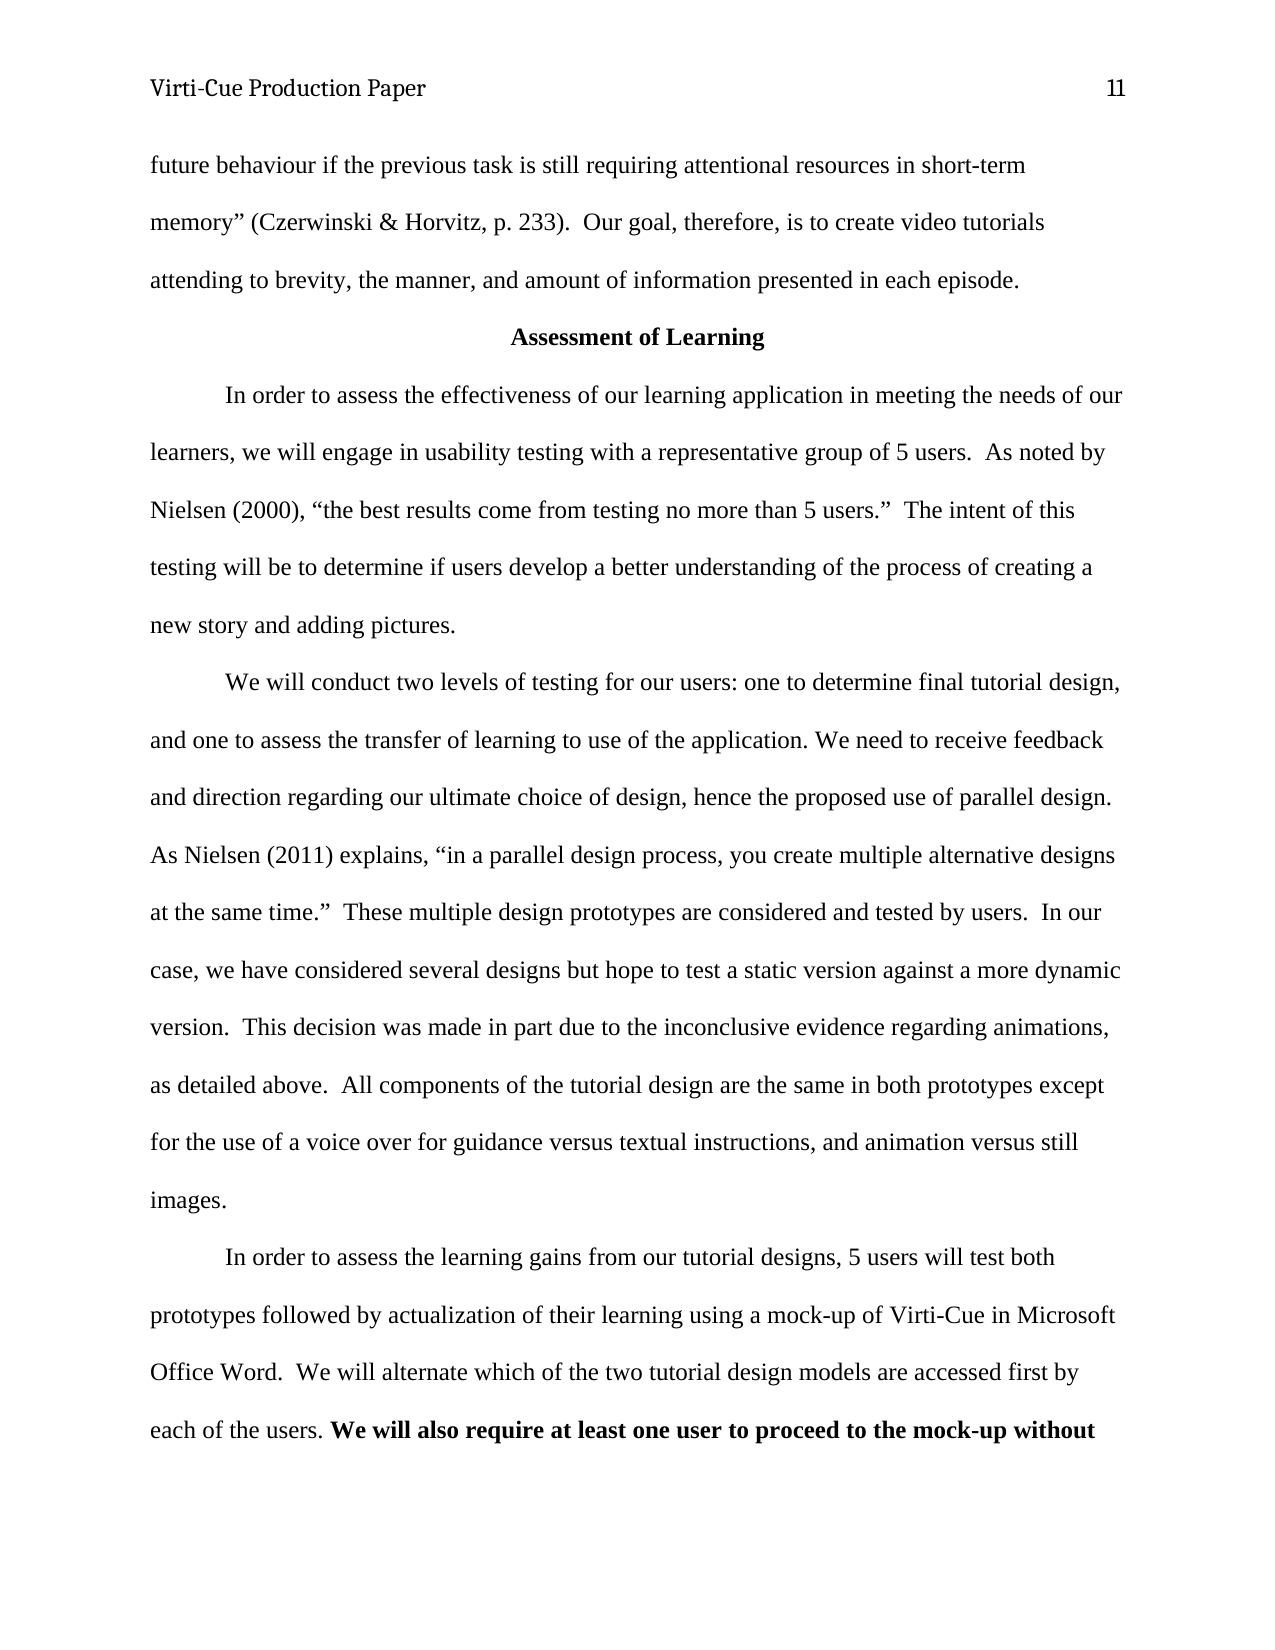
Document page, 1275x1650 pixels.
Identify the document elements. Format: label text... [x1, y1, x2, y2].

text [150, 1242, 1125, 1444]
text We will conduct two levels of testing for our users: one to determine final tutorial design, and one to assess the transfer of learning to use of the application. We need to receive feedback and direction regarding our ultimate choice of design, hence the proposed use of parallel design. As Nielsen (2011) explains, “in a parallel design process, you create multiple alternative designs at the same time.” These multiple design prototypes are considered and tested by users. In our case, we have considered several designs but hope to test a static version against a more dynamic version. This decision was made in part due to the inconclusive evidence regarding animations, as detailed above. All components of the tutorial design are the same in both prototypes except for the use of a voice over for guidance versus textual instructions, and animation versus still images. [150, 667, 1125, 1214]
text Assessment of Learning [150, 322, 1125, 351]
text In order to assess the effectiveness of our learning application in meeting the needs of our learners, we will engage in usability testing with a representative group of 5 users. As noted by Nielsen (2000), “the best results come from testing no more than 5 users.” The intent of this testing will be to determine if users develop a better understanding of the process of creating a new story and adding pictures. [150, 380, 1125, 639]
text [150, 150, 1125, 294]
